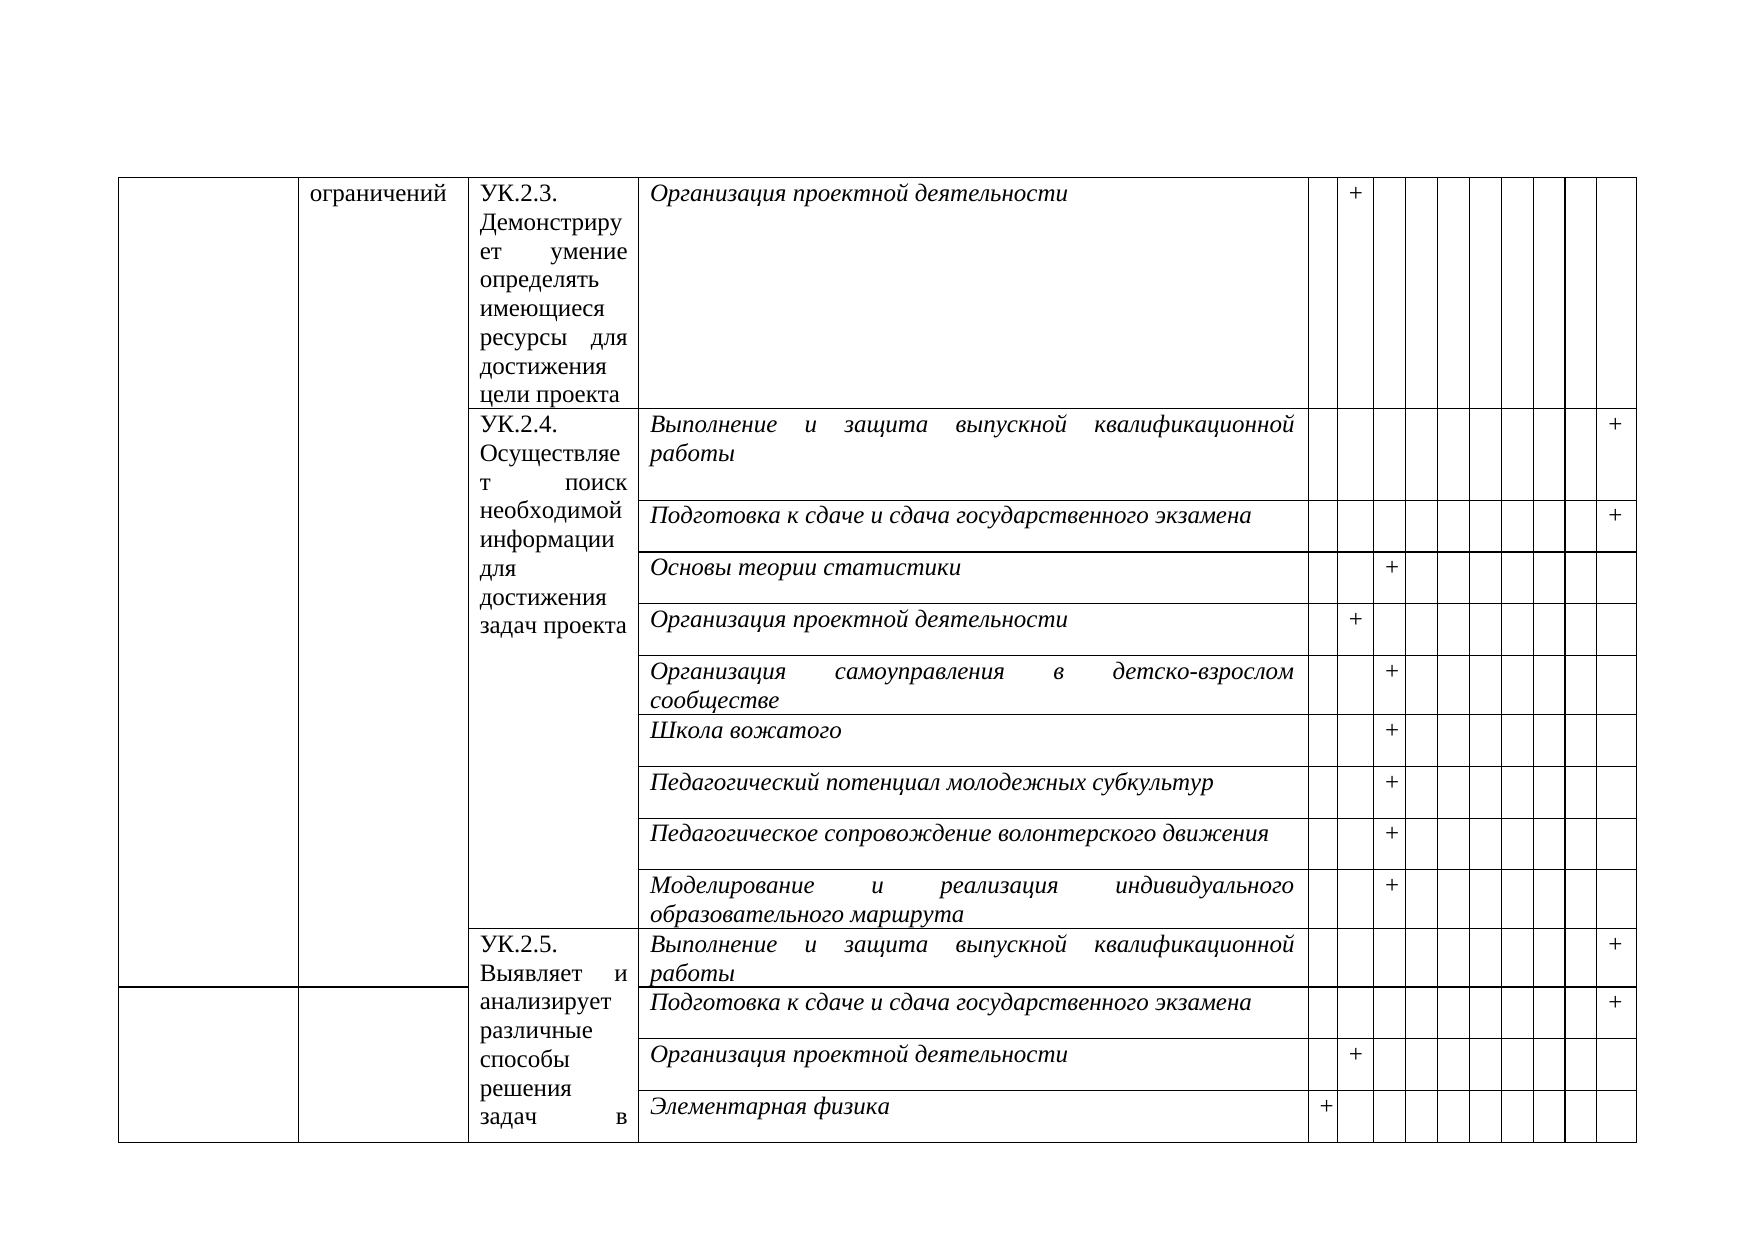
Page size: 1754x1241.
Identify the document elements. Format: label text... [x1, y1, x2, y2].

table_cell + [1597, 501, 1636, 551]
table_cell Элементарная физика [639, 1091, 1308, 1142]
table_cell [1470, 929, 1501, 986]
table_cell [1338, 409, 1373, 499]
table_cell [1470, 988, 1501, 1038]
table_cell [1406, 604, 1437, 655]
table_cell УК.2.3. Демонстрирует умение определять имеющиеся ресурсы для достижения цели проекта [469, 178, 638, 408]
table_cell Организация проектной деятельности [639, 178, 1308, 408]
table_cell [1502, 553, 1533, 603]
table_cell [1406, 409, 1437, 499]
table_cell + [1374, 715, 1405, 766]
table_cell + [1374, 553, 1405, 603]
table_cell [1566, 929, 1596, 986]
table_cell [1309, 604, 1337, 655]
table_cell [1597, 870, 1636, 928]
table_cell [1309, 870, 1337, 928]
table_cell [1566, 1091, 1596, 1142]
table_cell [1338, 929, 1373, 986]
table_cell [299, 988, 468, 1142]
table_cell Основы теории статистики [639, 553, 1308, 603]
table_cell [1566, 178, 1596, 408]
table_cell [1374, 409, 1405, 499]
table_cell [1534, 501, 1564, 551]
table_cell [1438, 553, 1469, 603]
table_cell [1309, 553, 1337, 603]
table_cell [1438, 1091, 1469, 1142]
table_cell [1534, 715, 1564, 766]
table_cell [1566, 819, 1596, 869]
table_cell Школа вожатого [639, 715, 1308, 766]
table_cell [1406, 1091, 1437, 1142]
table_cell [1470, 604, 1501, 655]
table_cell [1470, 1039, 1501, 1090]
table_cell [1374, 929, 1405, 986]
table_cell [1470, 409, 1501, 499]
table_cell [1597, 178, 1636, 408]
table_cell УК.2.5. Выявляет и анализирует различные способы решения задач в рамках цели проекта и аргументирует их выбор [469, 929, 638, 1142]
table_cell [1502, 870, 1533, 928]
table_cell [1534, 656, 1564, 714]
table_cell Подготовка к сдаче и сдача государственного экзамена [639, 501, 1308, 551]
table_cell [1502, 1091, 1533, 1142]
table_cell [1406, 656, 1437, 714]
table_cell Подготовка к сдаче и сдача государственного экзамена [639, 988, 1308, 1038]
table_cell [1438, 501, 1469, 551]
table_cell [1374, 178, 1405, 408]
table_cell [1597, 1039, 1636, 1090]
table_cell [1566, 409, 1596, 499]
table_cell [1502, 715, 1533, 766]
table_cell + [1309, 1091, 1337, 1142]
table_cell [1534, 870, 1564, 928]
table_cell Выполнение и защита выпускной квалификационной работы [639, 409, 1308, 499]
table_cell [1566, 870, 1596, 928]
table_cell УК.2.4. Осуществляет поиск необходимой информации для достижения задач проекта [469, 409, 638, 928]
table_cell [1502, 656, 1533, 714]
table_cell [1566, 1039, 1596, 1090]
table_cell [1502, 1039, 1533, 1090]
table_cell [1309, 988, 1337, 1038]
table_cell + [1338, 604, 1373, 655]
table_cell [1338, 819, 1373, 869]
table_cell [1502, 929, 1533, 986]
table_cell [1338, 988, 1373, 1038]
table_cell [1566, 604, 1596, 655]
table_cell [1438, 715, 1469, 766]
table_cell [1597, 767, 1636, 817]
table_cell [1438, 929, 1469, 986]
table_cell [1438, 819, 1469, 869]
table_cell [1534, 1091, 1564, 1142]
table_cell + [1597, 988, 1636, 1038]
table_cell [1597, 604, 1636, 655]
table_cell [1374, 501, 1405, 551]
table_cell Выполнение и защита выпускной квалификационной работы [639, 929, 1308, 986]
table_cell [1597, 656, 1636, 714]
table_cell [1438, 988, 1469, 1038]
table_cell [1502, 178, 1533, 408]
table_cell + [1338, 178, 1373, 408]
table_cell [1534, 767, 1564, 817]
table_cell [1374, 1091, 1405, 1142]
table_cell [1438, 767, 1469, 817]
table_cell [1470, 870, 1501, 928]
table_cell [1502, 604, 1533, 655]
table_cell [1406, 819, 1437, 869]
table_cell [1470, 715, 1501, 766]
table_cell [1338, 1091, 1373, 1142]
table_cell [1309, 656, 1337, 714]
table_cell [1534, 553, 1564, 603]
table_cell [1406, 553, 1437, 603]
table_cell + [1374, 819, 1405, 869]
table_cell Моделирование и реализация индивидуального образовательного маршрута [639, 870, 1308, 928]
table_cell [119, 988, 298, 1142]
table_cell [1438, 656, 1469, 714]
table_cell [1406, 929, 1437, 986]
table_cell [1502, 409, 1533, 499]
table_cell [1566, 715, 1596, 766]
table_cell [1534, 929, 1564, 986]
table_cell [1374, 1039, 1405, 1090]
table_cell + [1597, 409, 1636, 499]
table_cell [1534, 988, 1564, 1038]
table_cell [1309, 929, 1337, 986]
table_cell [1502, 767, 1533, 817]
table_cell [1470, 553, 1501, 603]
table_cell [1534, 409, 1564, 499]
table_cell [1597, 819, 1636, 869]
table_cell [1534, 604, 1564, 655]
table_cell [1406, 178, 1437, 408]
table_cell + [1374, 870, 1405, 928]
table_cell [1338, 767, 1373, 817]
table_cell Педагогическое сопровождение волонтерского движения [639, 819, 1308, 869]
table_cell [1597, 1091, 1636, 1142]
table_cell [1309, 767, 1337, 817]
table_cell [1406, 767, 1437, 817]
table_cell [1470, 1091, 1501, 1142]
table_cell [1470, 501, 1501, 551]
table_cell Организация проектной деятельности [639, 1039, 1308, 1090]
table_cell [1338, 553, 1373, 603]
table_cell [1502, 501, 1533, 551]
table_cell [1309, 715, 1337, 766]
table_cell [1338, 656, 1373, 714]
table_cell [1338, 501, 1373, 551]
table_cell [1470, 819, 1501, 869]
table_cell [1502, 988, 1533, 1038]
table_cell [1470, 656, 1501, 714]
table_cell [1566, 656, 1596, 714]
table_cell [1406, 988, 1437, 1038]
table_cell + [1374, 767, 1405, 817]
table_cell [1438, 409, 1469, 499]
table_cell [1438, 1039, 1469, 1090]
table_cell [1338, 715, 1373, 766]
table_cell [1566, 501, 1596, 551]
table_cell [1406, 870, 1437, 928]
table_cell + [1374, 656, 1405, 714]
table_cell [1338, 870, 1373, 928]
table_cell + [1338, 1039, 1373, 1090]
table_cell [1309, 409, 1337, 499]
table_cell [1438, 870, 1469, 928]
table_cell [1502, 819, 1533, 869]
table_cell [1438, 604, 1469, 655]
table_cell [1470, 178, 1501, 408]
table_cell [1597, 715, 1636, 766]
table_cell [1374, 604, 1405, 655]
table_cell + [1597, 929, 1636, 986]
table_cell [1534, 178, 1564, 408]
table_cell [1566, 767, 1596, 817]
table_cell [1534, 1039, 1564, 1090]
table_cell Организация самоуправления в детско-взрослом сообществе [639, 656, 1308, 714]
table_cell [1470, 767, 1501, 817]
table_cell Организация проектной деятельности [639, 604, 1308, 655]
table_cell [1309, 178, 1337, 408]
table_cell [1309, 501, 1337, 551]
table_cell [1566, 553, 1596, 603]
table_cell [1566, 988, 1596, 1038]
table_cell [1309, 1039, 1337, 1090]
table_cell [1438, 178, 1469, 408]
table_cell [1374, 988, 1405, 1038]
table_cell [1534, 819, 1564, 869]
table_cell [1406, 501, 1437, 551]
table_cell [1406, 715, 1437, 766]
table_cell [1406, 1039, 1437, 1090]
table_cell [1309, 819, 1337, 869]
table_cell [1597, 553, 1636, 603]
table_cell Педагогический потенциал молодежных субкультур [639, 767, 1308, 817]
